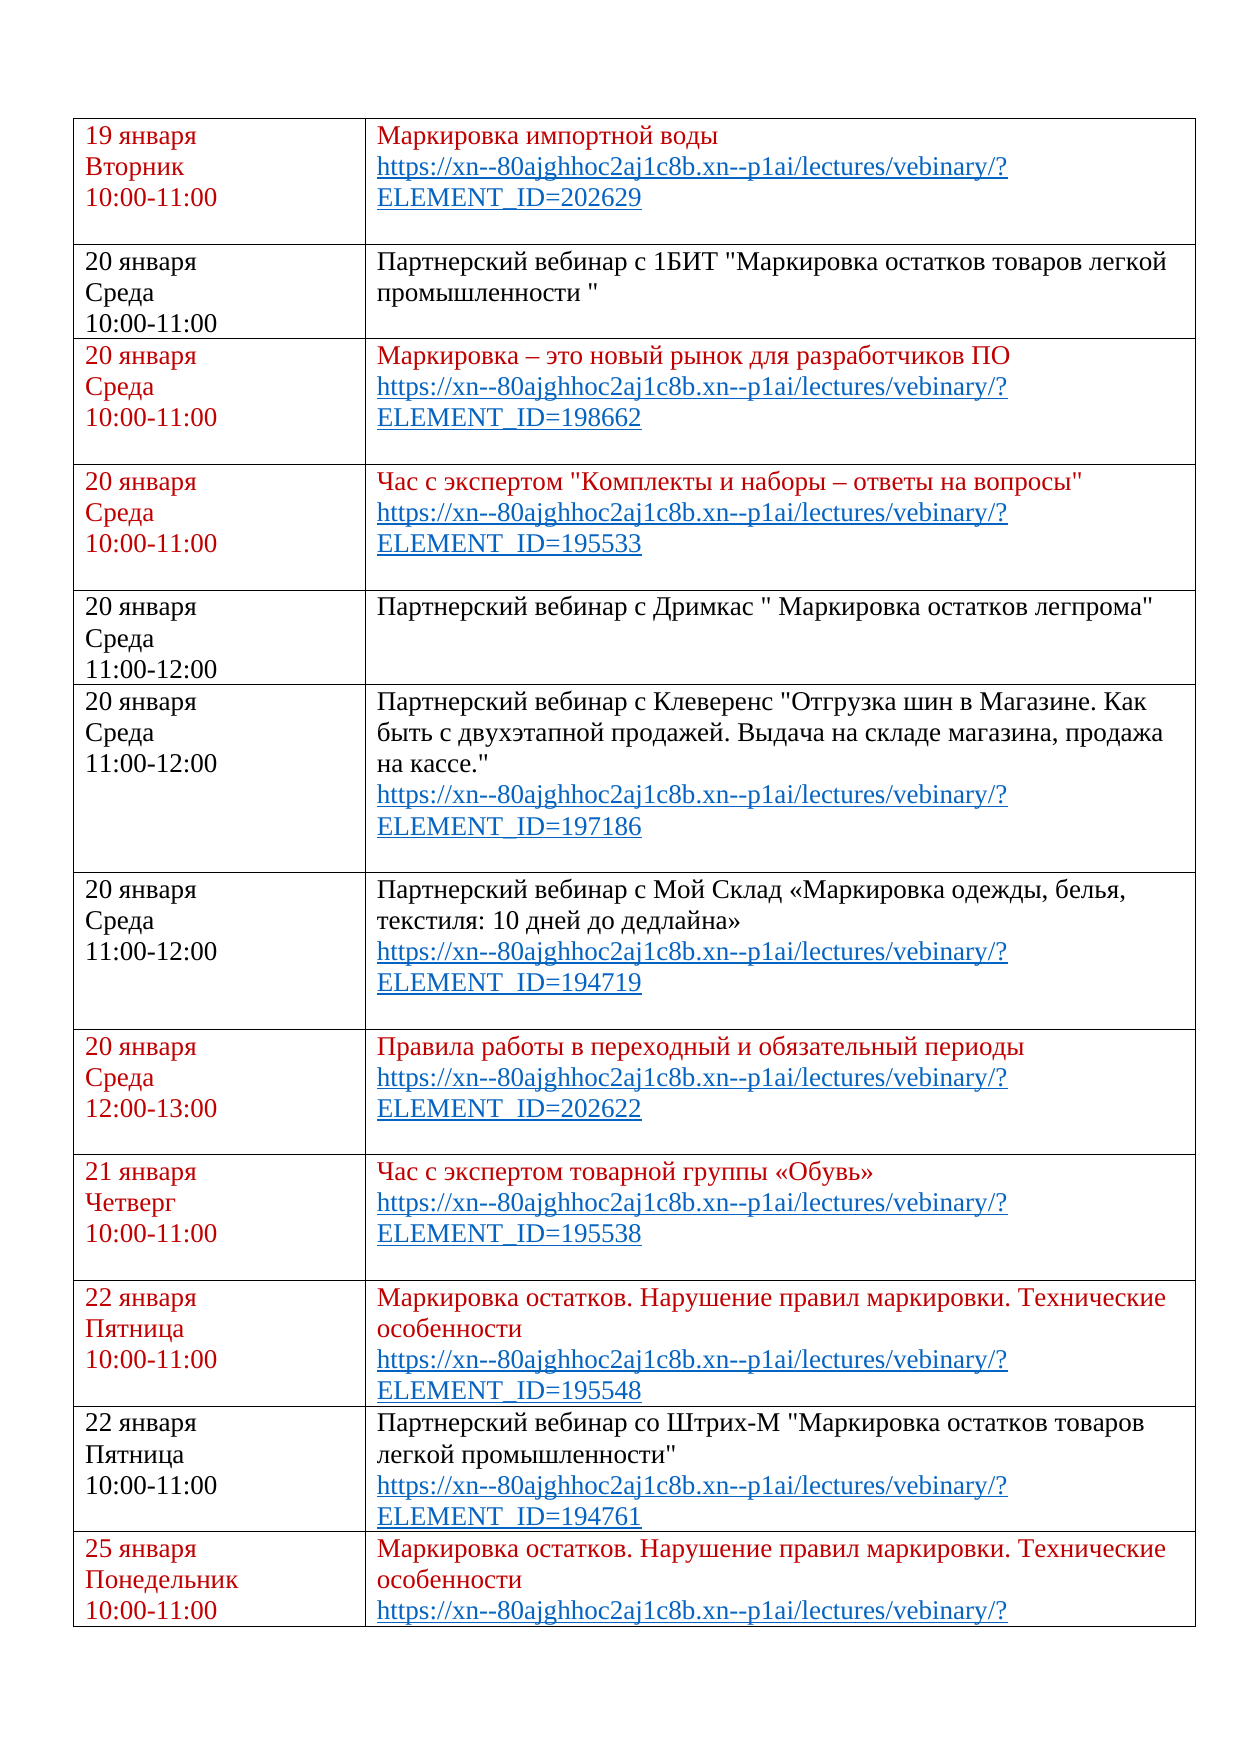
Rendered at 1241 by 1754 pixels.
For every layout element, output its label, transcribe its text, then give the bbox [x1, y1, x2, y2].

table_cell Партнерский вебинар с 1БИТ "Маркировка остатков товаров легкой промышленности " [366, 245, 1195, 338]
table_cell 20 января Среда 12:00-13:00 [74, 1030, 365, 1154]
table_cell 20 января Среда 11:00-12:00 [74, 685, 365, 872]
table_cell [74, 1532, 365, 1626]
table_cell 22 января Пятница 10:00-11:00 [74, 1407, 365, 1531]
table_cell Партнерский вебинар со Штрих-М "Маркировка остатков товаров легкой промышленности" https://xn--80ajghhoc2aj1c8b.xn--p1ai/lectures/vebinary/?ELEMENT_ID=194761 [366, 1407, 1195, 1531]
table_cell Партнерский вебинар с Мой Склад «Маркировка одежды, белья, текстиля: 10 дней до дедлайна» https://xn--80ajghhoc2aj1c8b.xn--p1ai/lectures/vebinary/?ELEMENT_ID=194719 [366, 873, 1195, 1029]
table_cell Маркировка – это новый рынок для разработчиков ПО https://xn--80ajghhoc2aj1c8b.xn--p1ai/lectures/vebinary/?ELEMENT_ID=198662 [366, 339, 1195, 464]
table_cell 19 января Вторник 10:00-11:00 [74, 119, 365, 244]
table_cell Маркировка импортной воды https://xn--80ajghhoc2aj1c8b.xn--p1ai/lectures/vebinary/?ELEMENT_ID=202629 [366, 119, 1195, 244]
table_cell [366, 1532, 1195, 1626]
table_cell Правила работы в переходный и обязательный периоды https://xn--80ajghhoc2aj1c8b.xn--p1ai/lectures/vebinary/?ELEMENT_ID=202622 [366, 1030, 1195, 1154]
table_cell 20 января Среда 10:00-11:00 [74, 465, 365, 589]
table_cell Час с экспертом "Комплекты и наборы – ответы на вопросы" https://xn--80ajghhoc2aj1c8b.xn--p1ai/lectures/vebinary/?ELEMENT_ID=195533 [366, 465, 1195, 589]
table_cell Партнерский вебинар с Дримкас " Маркировка остатков легпрома" [366, 591, 1195, 684]
table_cell 20 января Среда 11:00-12:00 [74, 873, 365, 1029]
table_cell 20 января Среда 10:00-11:00 [74, 245, 365, 338]
table_cell 22 января Пятница 10:00-11:00 [74, 1281, 365, 1406]
table_cell 21 января Четверг 10:00-11:00 [74, 1155, 365, 1280]
table_cell 20 января Среда 10:00-11:00 [74, 339, 365, 464]
table_cell Маркировка остатков. Нарушение правил маркировки. Технические особенности https://xn--80ajghhoc2aj1c8b.xn--p1ai/lectures/vebinary/?ELEMENT_ID=195548 [366, 1281, 1195, 1406]
table_cell Час с экспертом товарной группы «Обувь» https://xn--80ajghhoc2aj1c8b.xn--p1ai/lectures/vebinary/?ELEMENT_ID=195538 [366, 1155, 1195, 1280]
table_cell Партнерский вебинар с Клеверенс "Отгрузка шин в Магазине. Как быть с двухэтапной продажей. Выдача на складе магазина, продажа на кассе." https://xn--80ajghhoc2aj1c8b.xn--p1ai/lectures/vebinary/?ELEMENT_ID=197186 [366, 685, 1195, 872]
table_cell 20 января Среда 11:00-12:00 [74, 591, 365, 684]
